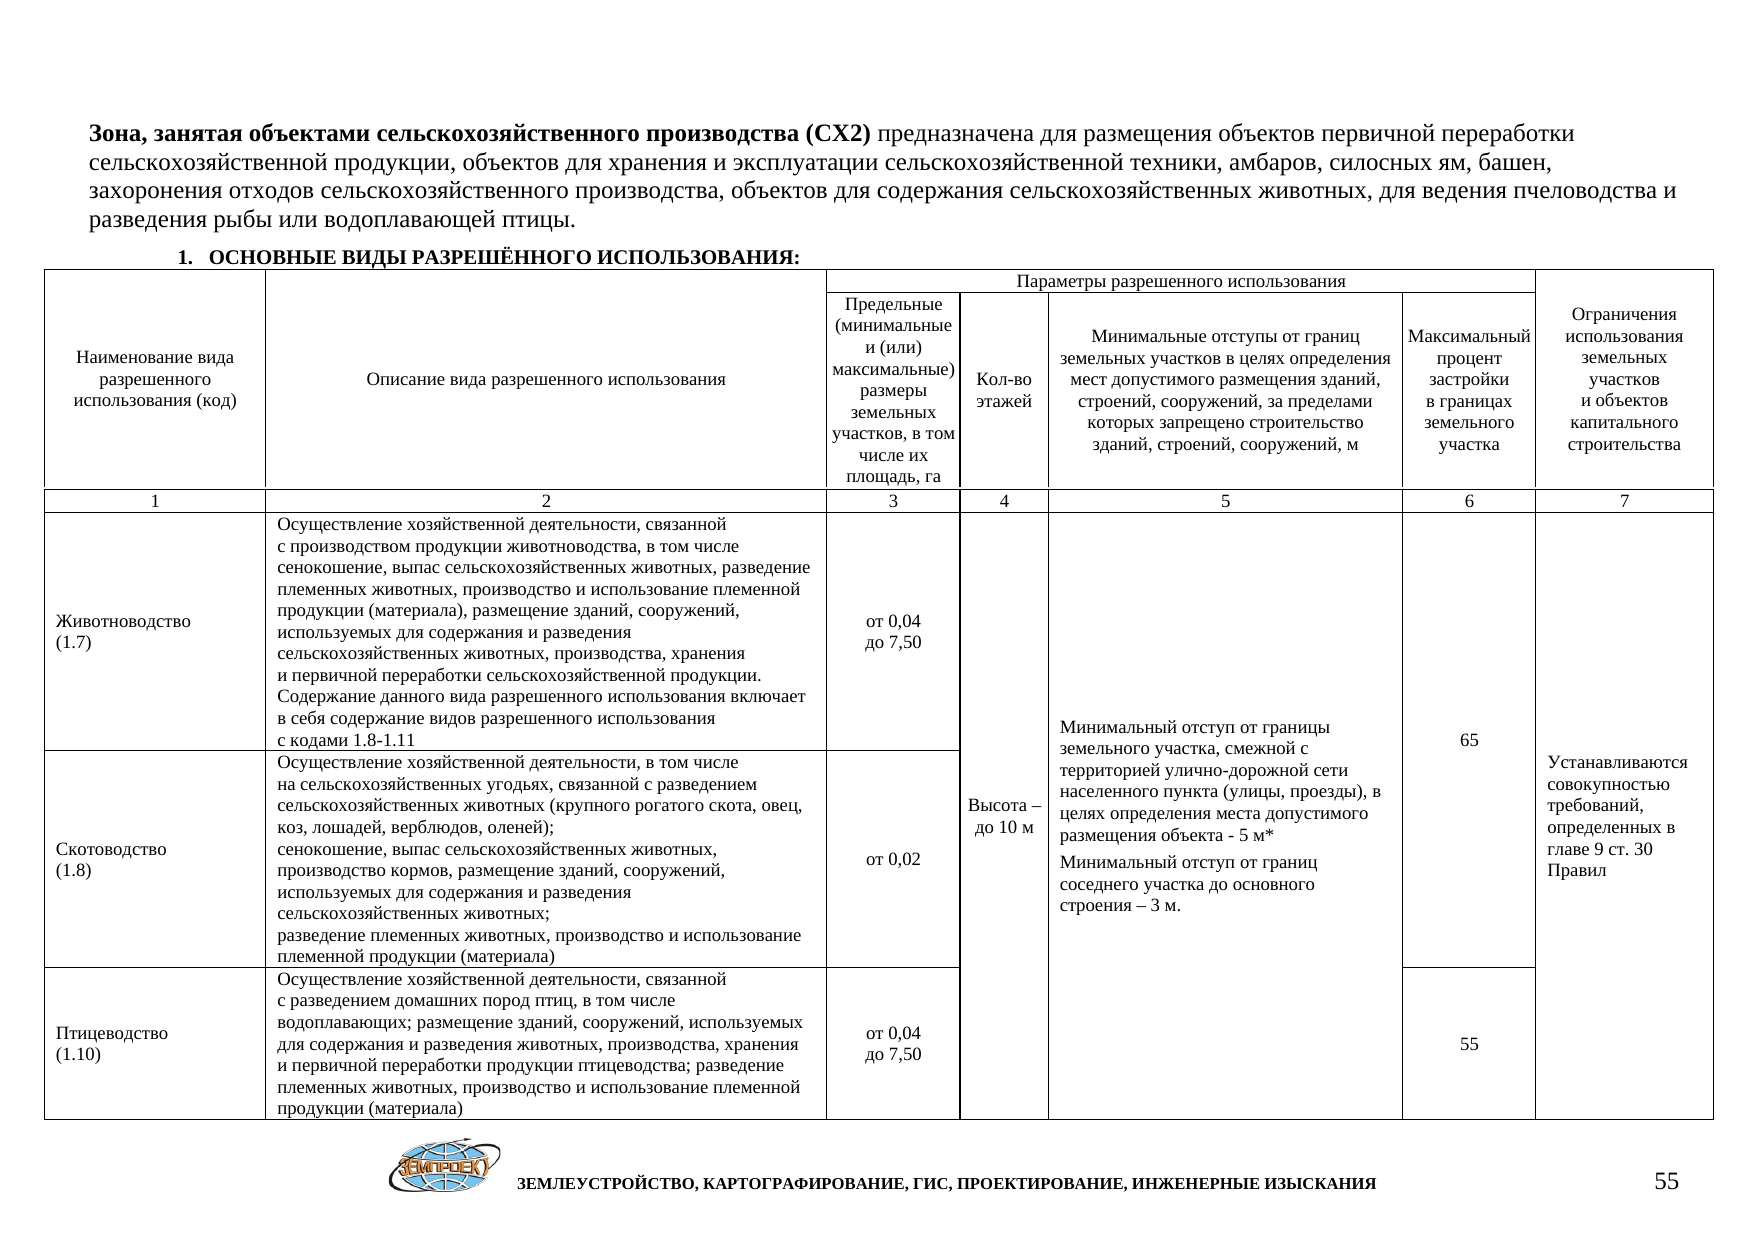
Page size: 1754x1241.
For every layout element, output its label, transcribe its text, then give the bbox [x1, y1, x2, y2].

table_header 1 [45, 490, 265, 512]
table_cell Предельные (минимальные и (или) максимальные) размеры земельных участков, в том числе их площадь, га [827, 293, 959, 487]
picture [388, 1138, 501, 1192]
table_header 5 [1049, 490, 1402, 512]
table_cell от 0,02 [827, 751, 959, 967]
table_header 3 [827, 490, 959, 512]
table_cell Осуществление хозяйственной деятельности, в том числе на сельскохозяйственных угодьях, связанной с разведением сельскохозяйственных животных (крупного рогатого скота, овец, коз, лошадей, верблюдов, оленей); сенокошение, выпас сельскохозяйственных животных, производство кормов, размещение зданий, сооружений, используемых для содержания и разведения сельскохозяйственных животных; разведение племенных животных, производство и использование племенной продукции (материала) [266, 751, 826, 967]
table_header Ограничения использования земельных участков и объектов капитального строительства [1536, 270, 1713, 487]
text 1. ОСНОВНЫЕ ВИДЫ РАЗРЕШЁННОГО ИСПОЛЬЗОВАНИЯ: [177, 245, 1679, 269]
table_header Параметры разрешенного использования [827, 270, 1535, 292]
table_header 6 [1403, 490, 1535, 512]
table_cell 55 [1403, 968, 1535, 1119]
table_cell Осуществление хозяйственной деятельности, связанной с разведением домашних пород птиц, в том числе водоплавающих; размещение зданий, сооружений, используемых для содержания и разведения животных, производства, хранения и первичной переработки продукции птицеводства; разведение племенных животных, производство и использование племенной продукции (материала) [266, 968, 826, 1119]
table_cell Минимальные отступы от границ земельных участков в целях определения мест допустимого размещения зданий, строений, сооружений, за пределами которых запрещено строительство зданий, строений, сооружений, м [1049, 293, 1402, 487]
table_cell Кол-во этажей [961, 293, 1048, 487]
table_cell от 0,04 до 7,50 [827, 968, 959, 1119]
table_header 7 [1536, 490, 1713, 512]
table_header 4 [961, 490, 1048, 512]
table_cell Птицеводство (1.10) [45, 968, 265, 1119]
table_cell от 0,04 до 7,50 [827, 513, 959, 750]
table_header 2 [266, 490, 826, 512]
table_cell Осуществление хозяйственной деятельности, связанной с производством продукции животноводства, в том числе сенокошение, выпас сельскохозяйственных животных, разведение племенных животных, производство и использование племенной продукции (материала), размещение зданий, сооружений, используемых для содержания и разведения сельскохозяйственных животных, производства, хранения и первичной переработки сельскохозяйственной продукции. Содержание данного вида разрешенного использования включает в себя содержание видов разрешенного использования с кодами 1.8-1.11 [266, 513, 826, 750]
table_header Описание вида разрешенного использования [266, 270, 826, 487]
table_cell 65 [1403, 513, 1535, 967]
table_header Наименование вида разрешенного использования (код) [45, 270, 265, 487]
table_cell Устанавливаются совокупностью требований, определенных в главе 9 ст. 30 Правил [1536, 513, 1713, 1119]
table_cell Максимальный процент застройки в границах земельного участка [1403, 293, 1535, 487]
table_cell Животноводство (1.7) [45, 513, 265, 750]
table_cell Высота – до 10 м [961, 513, 1048, 1119]
text Зона, занятая объектами сельскохозяйственного производства (СХ2) предназначена для размещения объектов первичной переработки сельскохозяйственной продукции, объектов для хранения и эксплуатации сельскохозяйственной техники, амбаров, силосных ям, башен, захоронения отходов сельскохозяйственного производства, объектов для содержания сельскохозяйственных животных, для ведения пчеловодства и разведения рыбы или водоплавающей птицы. [89, 118, 1679, 233]
table_cell Скотоводство (1.8) [45, 751, 265, 967]
